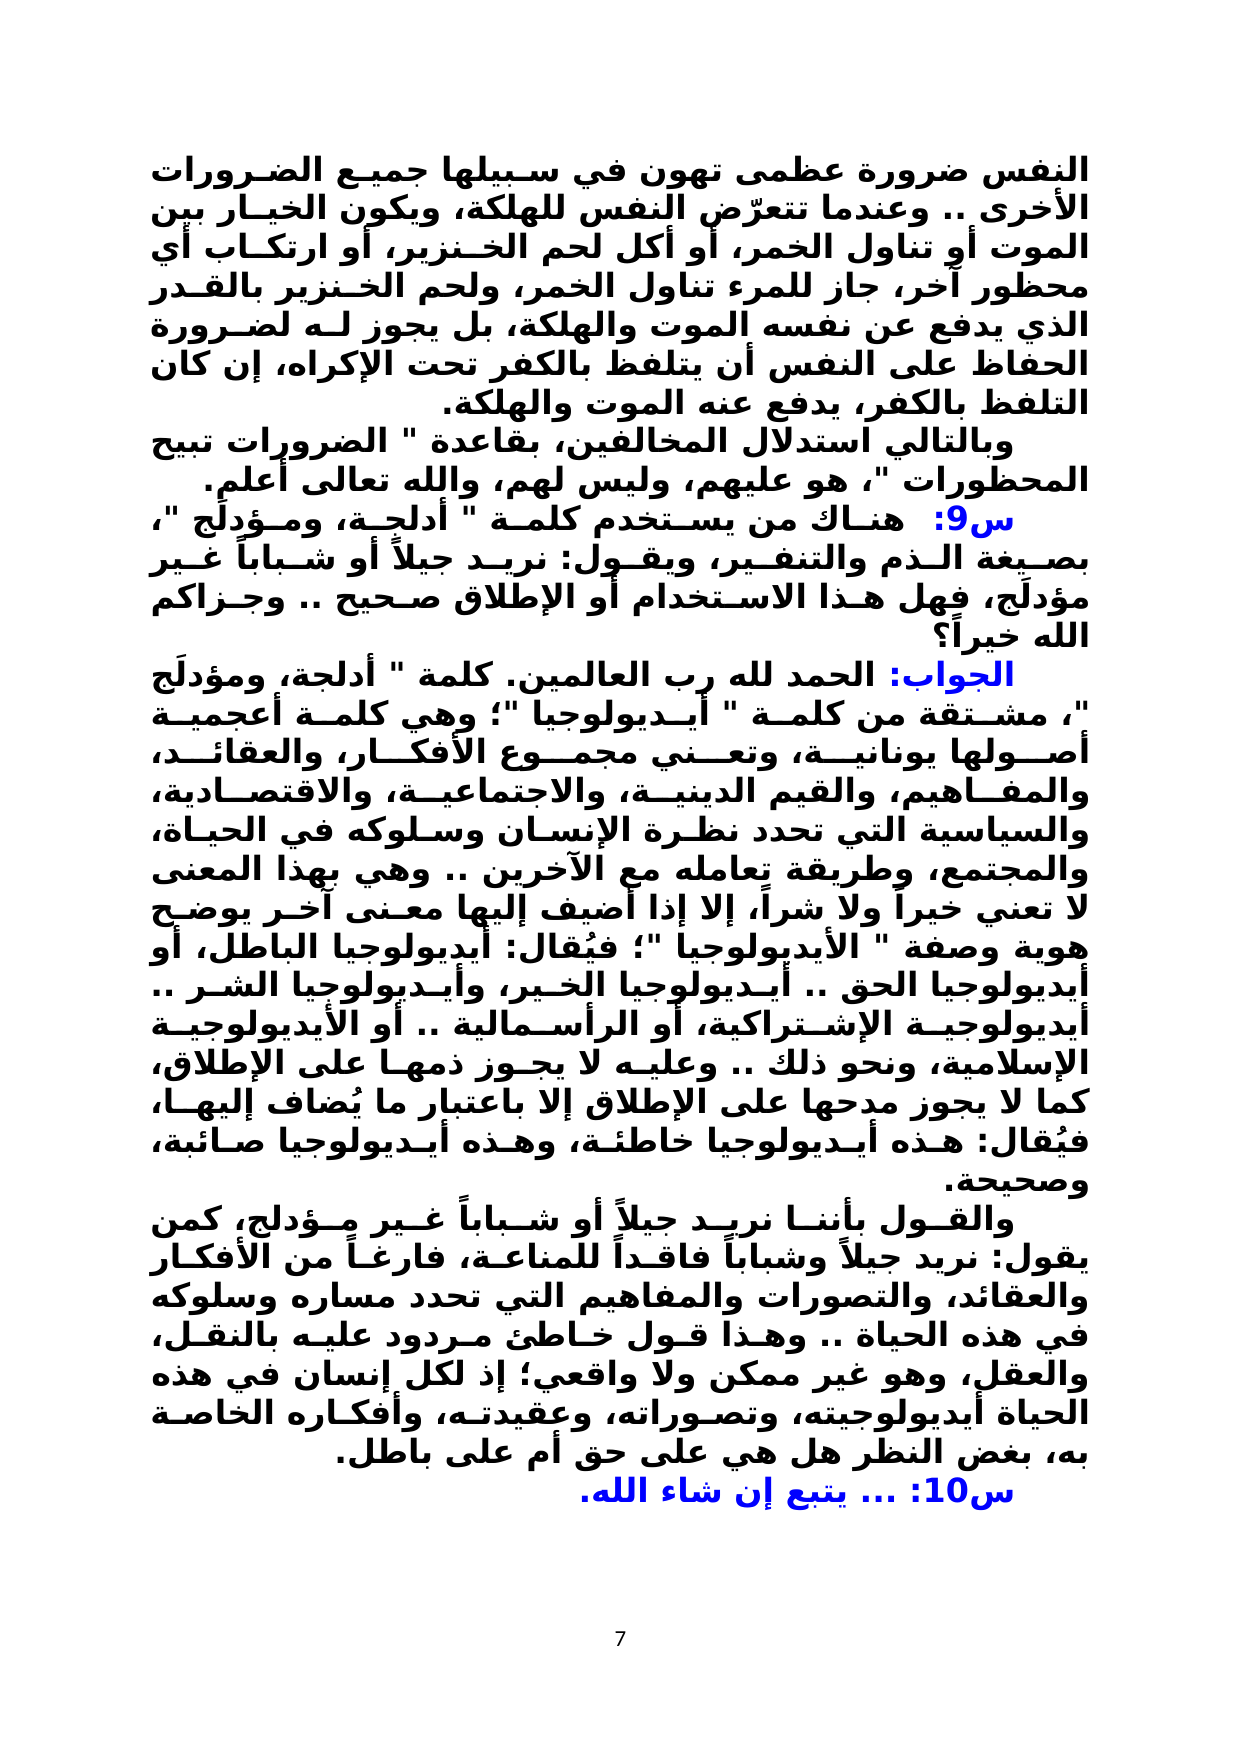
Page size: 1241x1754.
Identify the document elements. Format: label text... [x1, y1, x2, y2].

text س10: ... يتبع إن شاء الله. [150, 1471, 1090, 1510]
text والقول بأننا نريد جيلاً أو شباباً غير مؤدلج، كمن يقول: نريد جيلاً وشباباً فاقداً للمناعة، فارغاً من الأفكار والعقائد، والتصورات والمفاهيم التي تحدد مساره وسلوكه في هذه الحياة .. وهذا قول خاطئ مردود عليه بالنقل، والعقل، وهو غير ممكن ولا واقعي؛ إذ لكل إنسان في هذه الحياة أيديولوجيته، وتصوراته، وعقيدته، وأفكاره الخاصة به، بغض النظر هل هي على حق أم على باطل. [150, 1199, 1090, 1471]
text وبالتالي استدلال المخالفين، بقاعدة " الضرورات تبيح المحظورات "، هو عليهم، وليس لهم، والله تعالى أعلم. [150, 422, 1090, 500]
text الجواب: الحمد لله رب العالمين. كلمة " أدلجة، ومؤدلَج "، مشتقة من كلمة " أيديولوجيا "؛ وهي كلمة أعجمية أصولها يونانية، وتعني مجموع الأفكار، والعقائد، والمفاهيم، والقيم الدينية، والاجتماعية، والاقتصادية، والسياسية التي تحدد نظرة الإنسان وسلوكه في الحياة، والمجتمع، وطريقة تعامله مع الآخرين .. وهي بهذا المعنى لا تعني خيراً ولا شراً، إلا إذا أضيف إليها معنى آخر يوضح هوية وصفة " الأيديولوجيا "؛ فيُقال: أيديولوجيا الباطل، أو أيديولوجيا الحق .. أيديولوجيا الخير، وأيديولوجيا الشر .. أيديولوجية الإشتراكية، أو الرأسمالية .. أو الأيديولوجية الإسلامية، ونحو ذلك .. وعليه لا يجوز ذمها على الإطلاق، كما لا يجوز مدحها على الإطلاق إلا باعتبار ما يُضاف إليها، فيُقال: هذه أيديولوجيا خاطئة، وهذه أيديولوجيا صائبة، وصحيحة. [150, 655, 1090, 1199]
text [150, 150, 1090, 422]
text س9: هناك من يستخدم كلمة " أدلجة، ومؤدلَج "، بصيغة الذم والتنفير، ويقول: نريد جيلاً أو شباباً غير مؤدلَج، فهل هذا الاستخدام أو الإطلاق صحيح .. وجزاكم الله خيراً؟ [150, 500, 1090, 655]
